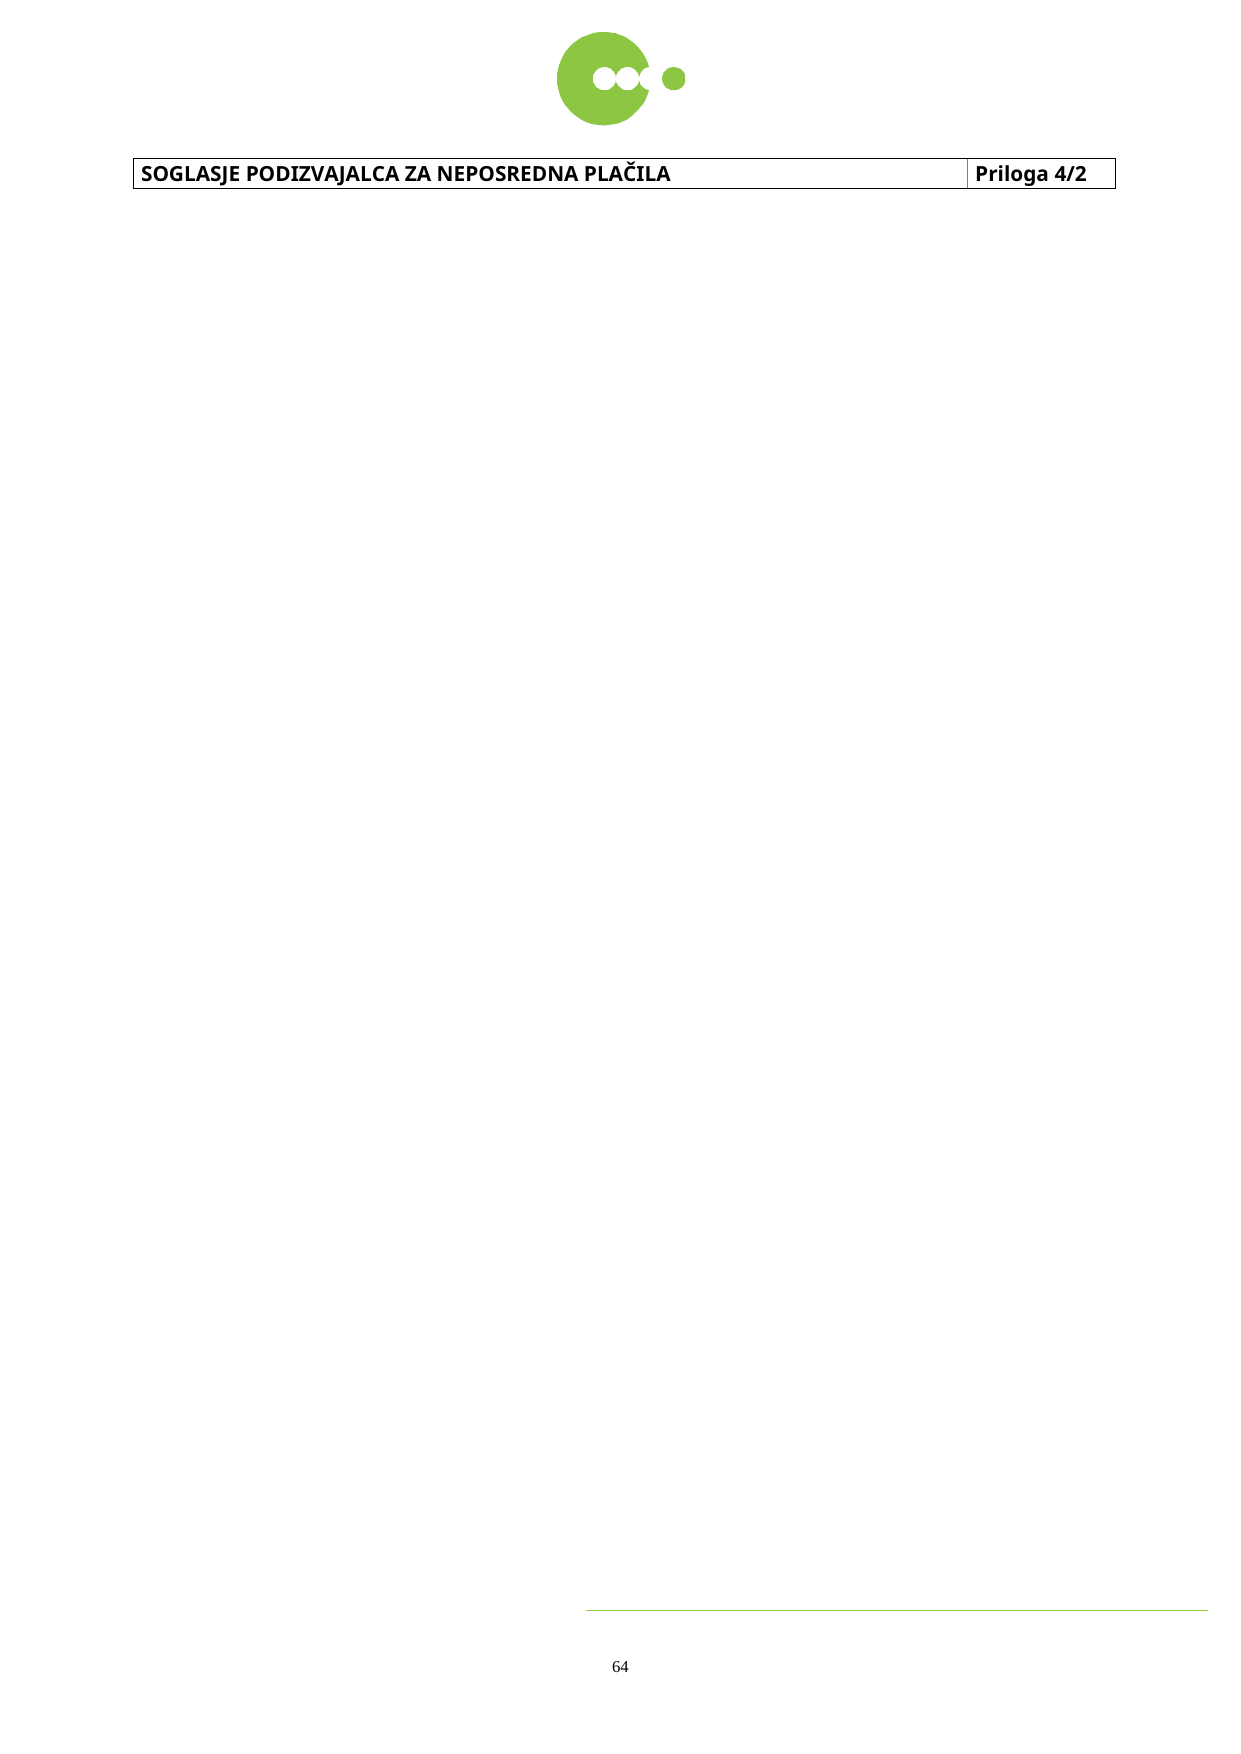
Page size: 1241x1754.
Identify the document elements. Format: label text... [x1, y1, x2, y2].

table_header Priloga 4/2 [968, 159, 1115, 188]
table_header SOGLASJE PODIZVAJALCA ZA NEPOSREDNA PLAČILA [134, 159, 967, 188]
